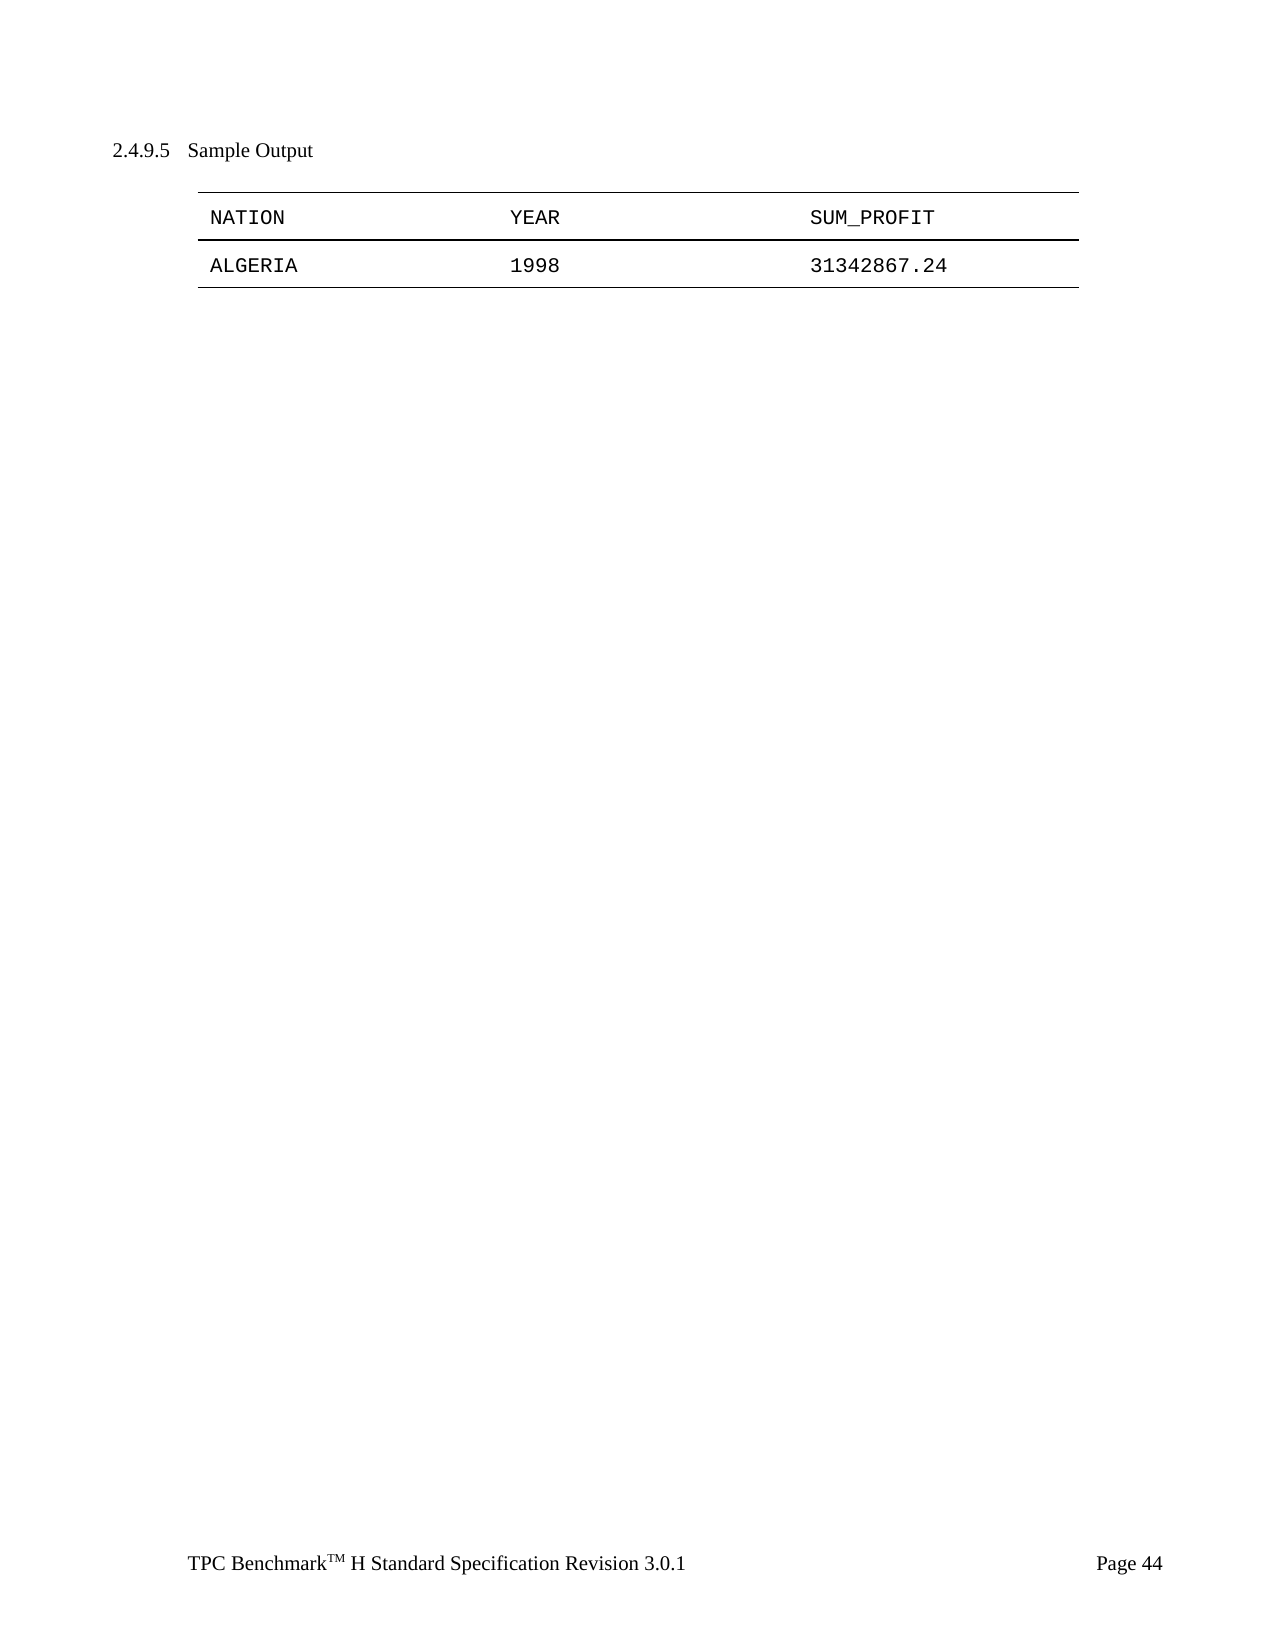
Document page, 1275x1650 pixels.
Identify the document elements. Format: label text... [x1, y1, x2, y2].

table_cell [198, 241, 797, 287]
subtitle Sample Output [112, 137, 1162, 162]
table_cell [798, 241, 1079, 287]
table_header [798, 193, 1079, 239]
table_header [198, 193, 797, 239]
